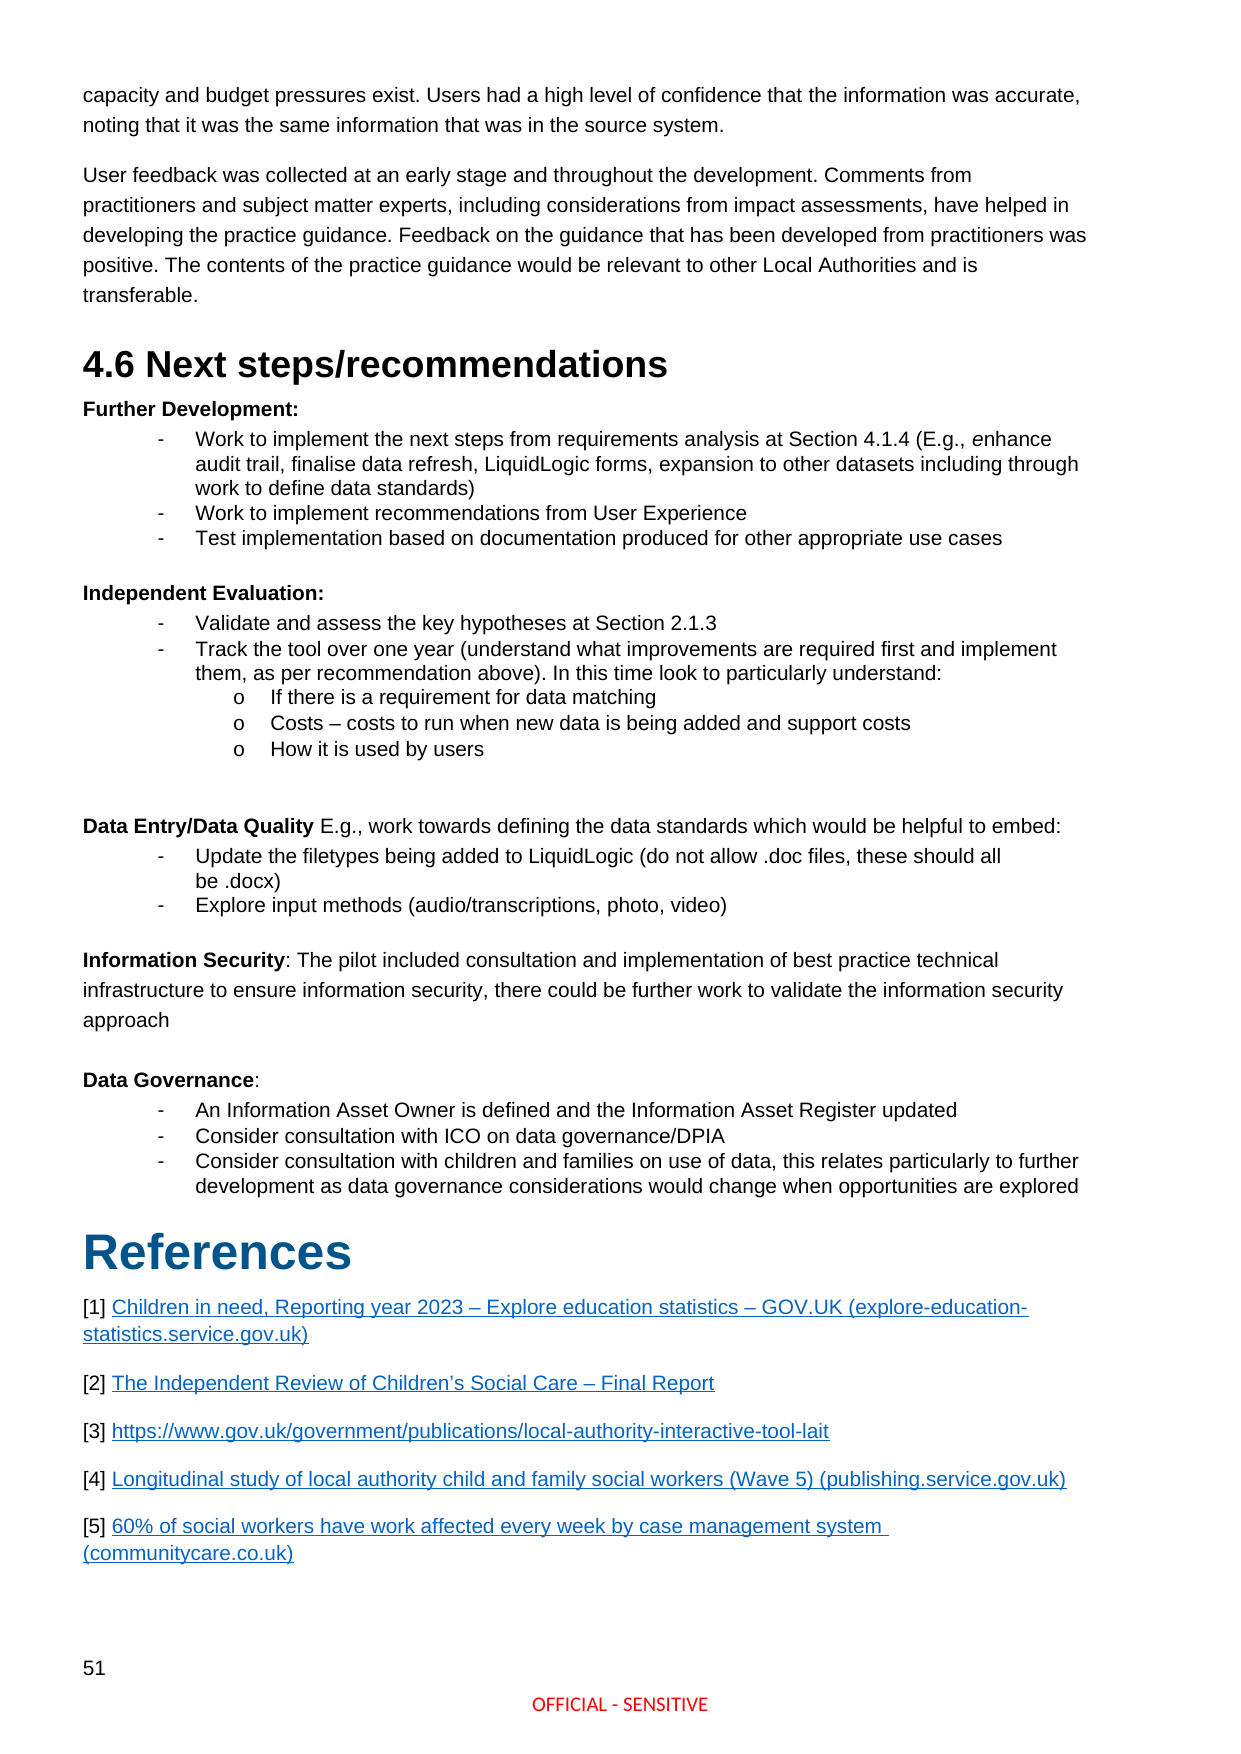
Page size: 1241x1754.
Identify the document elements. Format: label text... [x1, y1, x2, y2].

list Work to implement recommendations from User Experience [158, 500, 1090, 525]
list Validate and assess the key hypotheses at Section 2.1.3 [158, 610, 1090, 636]
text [83, 83, 1090, 137]
text Data Governance: [83, 1068, 1090, 1092]
text [5] 60% of social workers have work affected every week by case management system (communitycare.co.uk) [83, 1514, 1090, 1565]
list How it is used by users [233, 737, 1090, 763]
list An Information Asset Owner is defined and the Information Asset Register updated [158, 1097, 1090, 1123]
list Consider consultation with children and families on use of data, this relates particularly to further development as data governance considerations would change when opportunities are explored [158, 1148, 1090, 1198]
text Independent Evaluation: [83, 581, 1090, 604]
list Track the tool over one year (understand what improvements are required first and implement them, as per recommendation above). In this time look to particularly understand: [158, 636, 1090, 685]
list Update the filetypes being added to LiquidLogic (do not allow .doc files, these should all be .docx) [158, 843, 1090, 893]
list Explore input methods (audio/transcriptions, photo, video) [158, 893, 1090, 918]
text Information Security: The pilot included consultation and implementation of best practice technical infrastructure to ensure information security, there could be further work to validate the information security approach [83, 948, 1090, 1032]
text [3] https://www.gov.uk/government/publications/local-authority-interactive-tool-lait [83, 1419, 1090, 1443]
list If there is a requirement for data matching [233, 685, 1090, 711]
text [2] The Independent Review of Children’s Social Care – Final Report [83, 1370, 1090, 1394]
text Data Entry/Data Quality E.g., work towards defining the data standards which would be helpful to embed: [83, 813, 1090, 837]
subtitle 4.6 Next steps/recommendations [83, 343, 1090, 386]
text User feedback was collected at an early stage and throughout the development. Comments from practitioners and subject matter experts, including considerations from impact assessments, have helped in developing the practice guidance. Feedback on the guidance that has been developed from practitioners was positive. The contents of the practice guidance would be relevant to other Local Authorities and is transferable. [83, 163, 1090, 307]
list Costs – costs to run when new data is being added and support costs [233, 711, 1090, 737]
list Test implementation based on documentation produced for other appropriate use cases [158, 525, 1090, 551]
list Work to implement the next steps from requirements analysis at Section 4.1.4 (E.g., enhance audit trail, finalise data refresh, LiquidLogic forms, expansion to other datasets including through work to define data standards) [158, 426, 1090, 500]
text [4] Longitudinal study of local authority child and family social workers (Wave 5) (publishing.service.gov.uk) [83, 1467, 1090, 1491]
list Consider consultation with ICO on data governance/DPIA [158, 1123, 1090, 1148]
subtitle References [83, 1223, 1090, 1280]
text [1] Children in need, Reporting year 2023 – Explore education statistics – GOV.UK (explore-education-statistics.service.gov.uk) [83, 1294, 1090, 1346]
text Further Development: [83, 397, 1090, 421]
